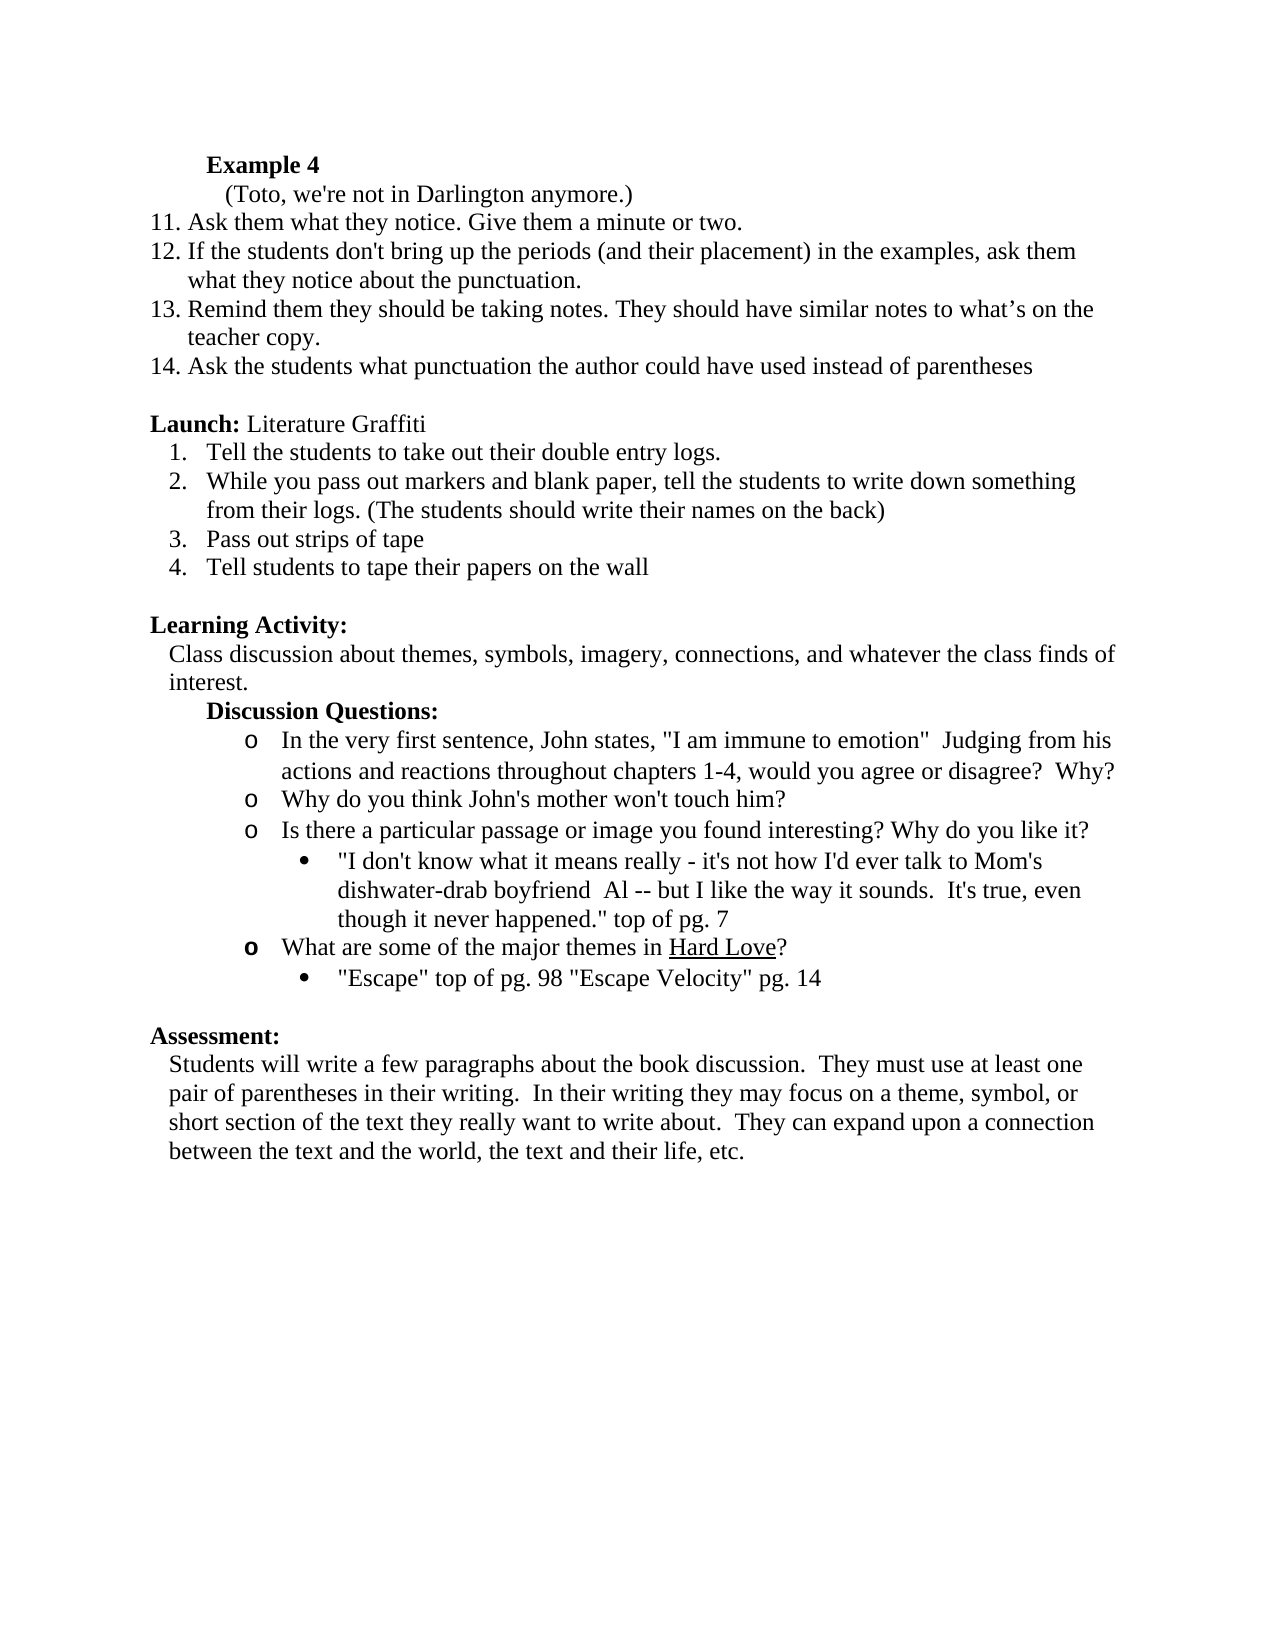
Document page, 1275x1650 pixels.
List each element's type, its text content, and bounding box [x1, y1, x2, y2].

text Assessment: [150, 1021, 1125, 1049]
text Students will write a few paragraphs about the book discussion. They must use at least one pair of parentheses in their writing. In their writing they may focus on a theme, symbol, or short section of the text they really want to write about. They can expand upon a connection between the text and the world, the text and their life, etc. [169, 1049, 1125, 1164]
list If the students don't bring up the periods (and their placement) in the examples, ask them what they notice about the punctuation. [150, 236, 1125, 294]
list Ask them what they notice. Give them a minute or two. [150, 207, 1125, 236]
list Is there a particular passage or image you found interesting? Why do you like it? [244, 815, 1125, 846]
list (Toto, we're not in Darlington anymore.) [225, 179, 1125, 207]
list Why do you think John's mother won't touch him? [244, 784, 1125, 815]
list Pass out strips of tape [169, 524, 1125, 552]
text Learning Activity: [150, 610, 1125, 639]
list Tell students to tape their papers on the wall [169, 552, 1125, 581]
list Tell the students to take out their double entry logs. [169, 437, 1125, 466]
list What are some of the major themes in Hard Love? [244, 932, 1125, 963]
text Class discussion about themes, symbols, imagery, connections, and whatever the class finds of interest. [169, 639, 1125, 696]
list Ask the students what punctuation the author could have used instead of parentheses [150, 351, 1125, 380]
text Discussion Questions: [206, 696, 1125, 725]
list "Escape" top of pg. 98 "Escape Velocity" pg. 14 [300, 963, 1125, 992]
list In the very first sentence, John states, "I am immune to emotion" Judging from his actions and reactions throughout chapters 1-4, would you agree or disagree? Why? [244, 725, 1125, 784]
list While you pass out markers and blank paper, tell the students to write down something from their logs. (The students should write their names on the back) [169, 466, 1125, 524]
list Example 4 [206, 150, 1125, 179]
list "I don't know what it means really - it's not how I'd ever talk to Mom's dishwater-drab boyfriend Al -- but I like the way it sounds. It's true, even though it never happened." top of pg. 7 [300, 846, 1125, 932]
text Launch: Literature Graffiti [150, 409, 1125, 437]
list Remind them they should be taking notes. They should have similar notes to what’s on the teacher copy. [150, 294, 1125, 351]
